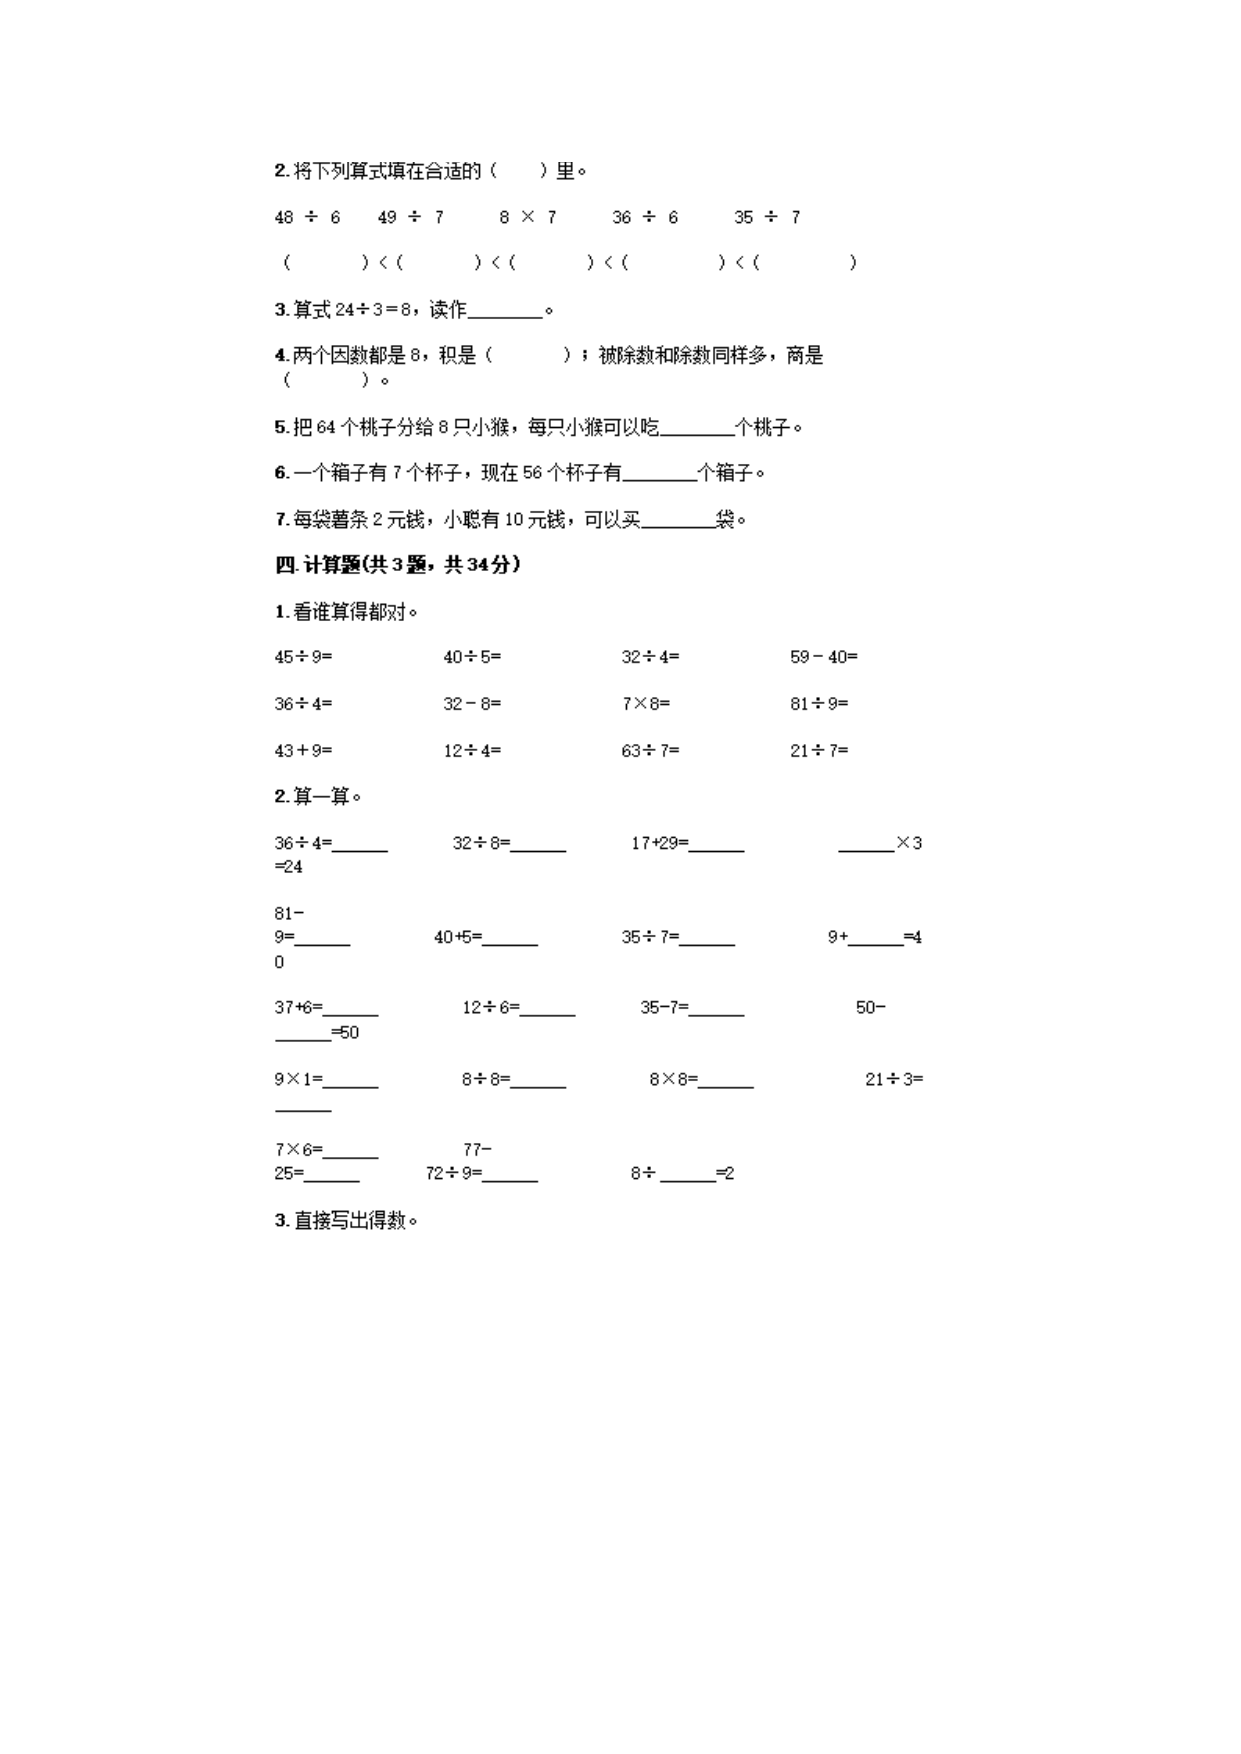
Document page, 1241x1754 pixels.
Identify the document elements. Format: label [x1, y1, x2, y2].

picture [260, 162, 981, 1250]
